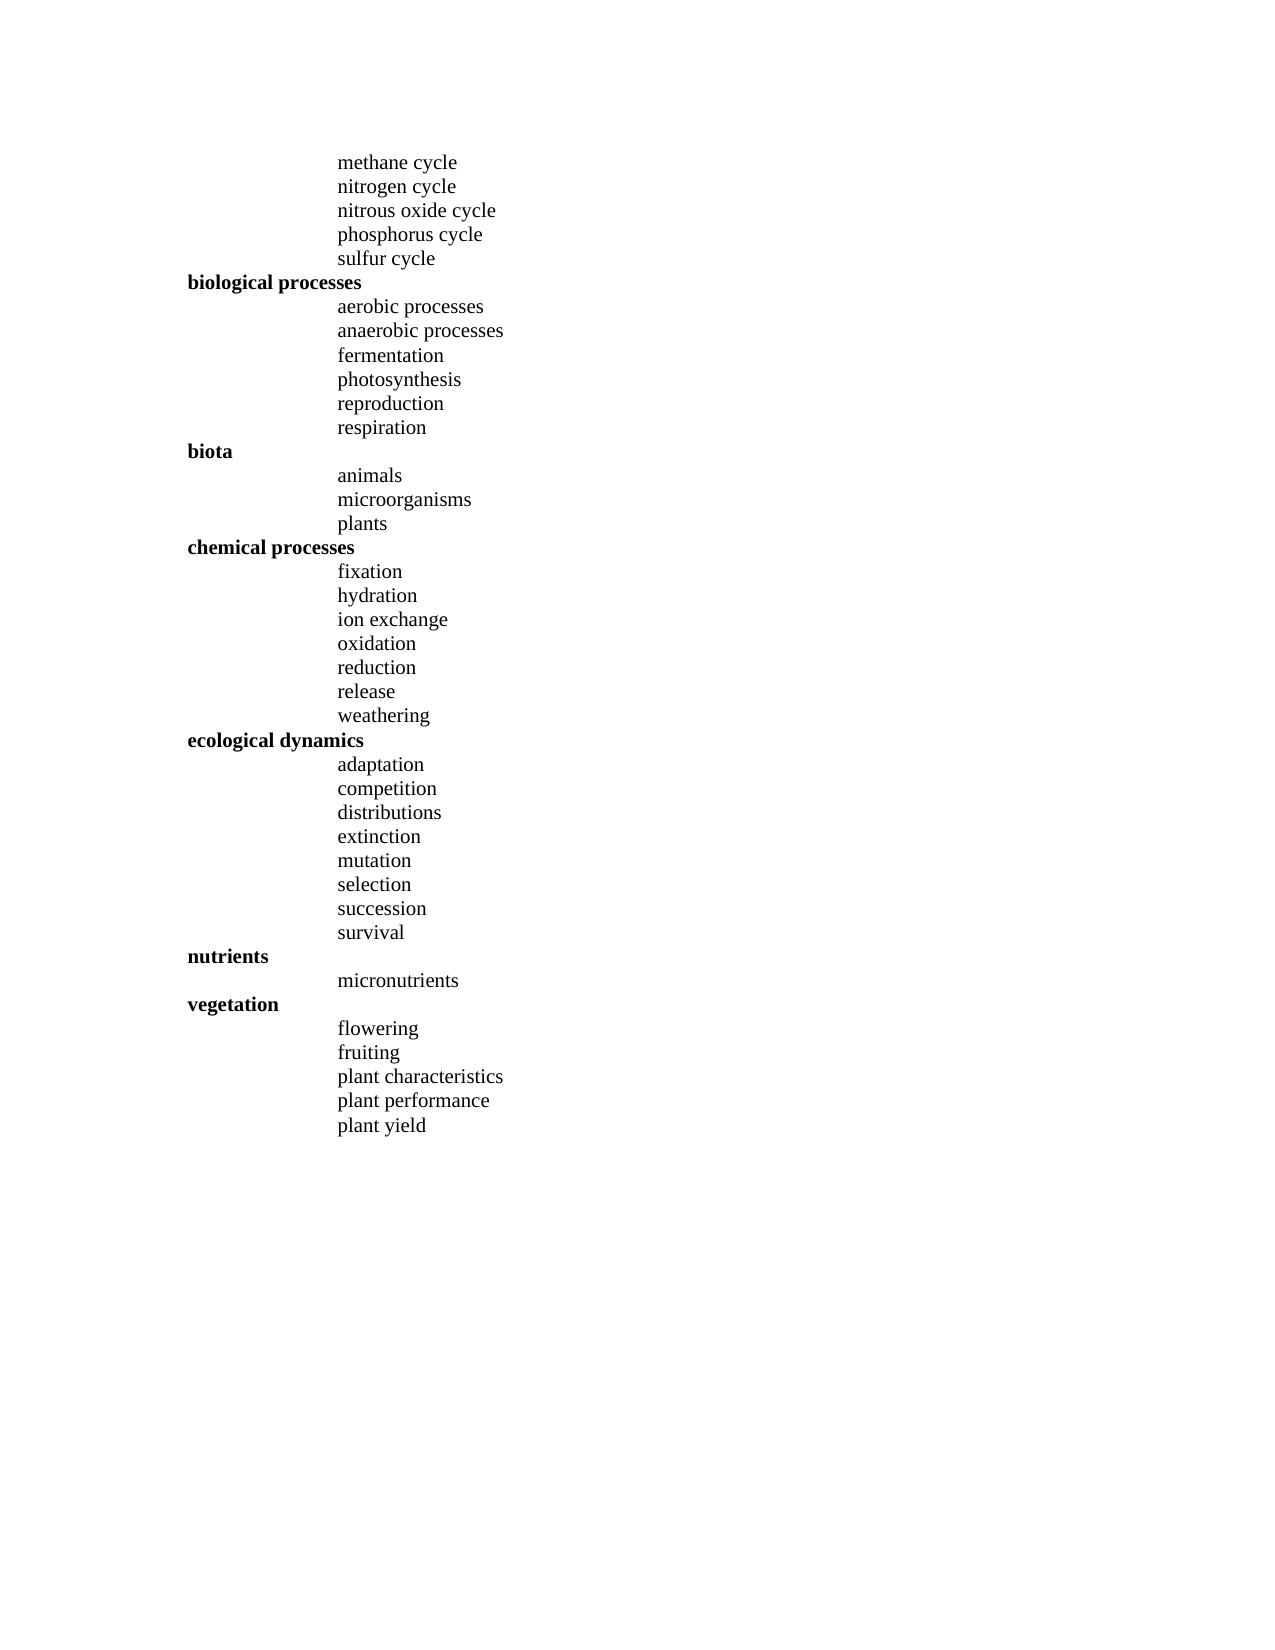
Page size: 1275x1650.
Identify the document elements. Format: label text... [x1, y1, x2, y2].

text nitrous oxide cycle [337, 198, 1087, 222]
text microorganisms [337, 487, 1087, 511]
text biota [187, 439, 1087, 463]
text extinction [337, 824, 1087, 848]
text fermentation [337, 342, 1087, 367]
text plant performance [337, 1088, 1087, 1112]
text photosynthesis [337, 367, 1087, 391]
text vegetation [187, 992, 1087, 1016]
text nutrients [187, 944, 1087, 968]
text animals [337, 463, 1087, 487]
text reproduction [337, 391, 1087, 415]
text fruiting [337, 1040, 1087, 1064]
text succession [337, 896, 1087, 920]
text biological processes [187, 270, 1087, 294]
text methane cycle [337, 150, 1087, 174]
text ecological dynamics [187, 727, 1087, 752]
text ion exchange [337, 607, 1087, 631]
text competition [337, 776, 1087, 800]
text aerobic processes [337, 294, 1087, 318]
text survival [337, 920, 1087, 944]
text weathering [337, 703, 1087, 727]
text nitrogen cycle [337, 174, 1087, 198]
text distributions [337, 800, 1087, 824]
text anaerobic processes [337, 318, 1087, 342]
text oxidation [337, 631, 1087, 655]
text fixation [337, 559, 1087, 583]
text respiration [337, 415, 1087, 439]
text release [337, 679, 1087, 703]
text mutation [337, 848, 1087, 872]
text plants [337, 511, 1087, 535]
text micronutrients [337, 968, 1087, 992]
text phosphorus cycle [337, 222, 1087, 246]
text hydration [337, 583, 1087, 607]
text sulfur cycle [337, 246, 1087, 270]
text plant yield [337, 1112, 1087, 1137]
text adaptation [337, 752, 1087, 776]
text selection [337, 872, 1087, 896]
text chemical processes [187, 535, 1087, 559]
text flowering [337, 1016, 1087, 1040]
text reduction [337, 655, 1087, 679]
text plant characteristics [337, 1064, 1087, 1088]
